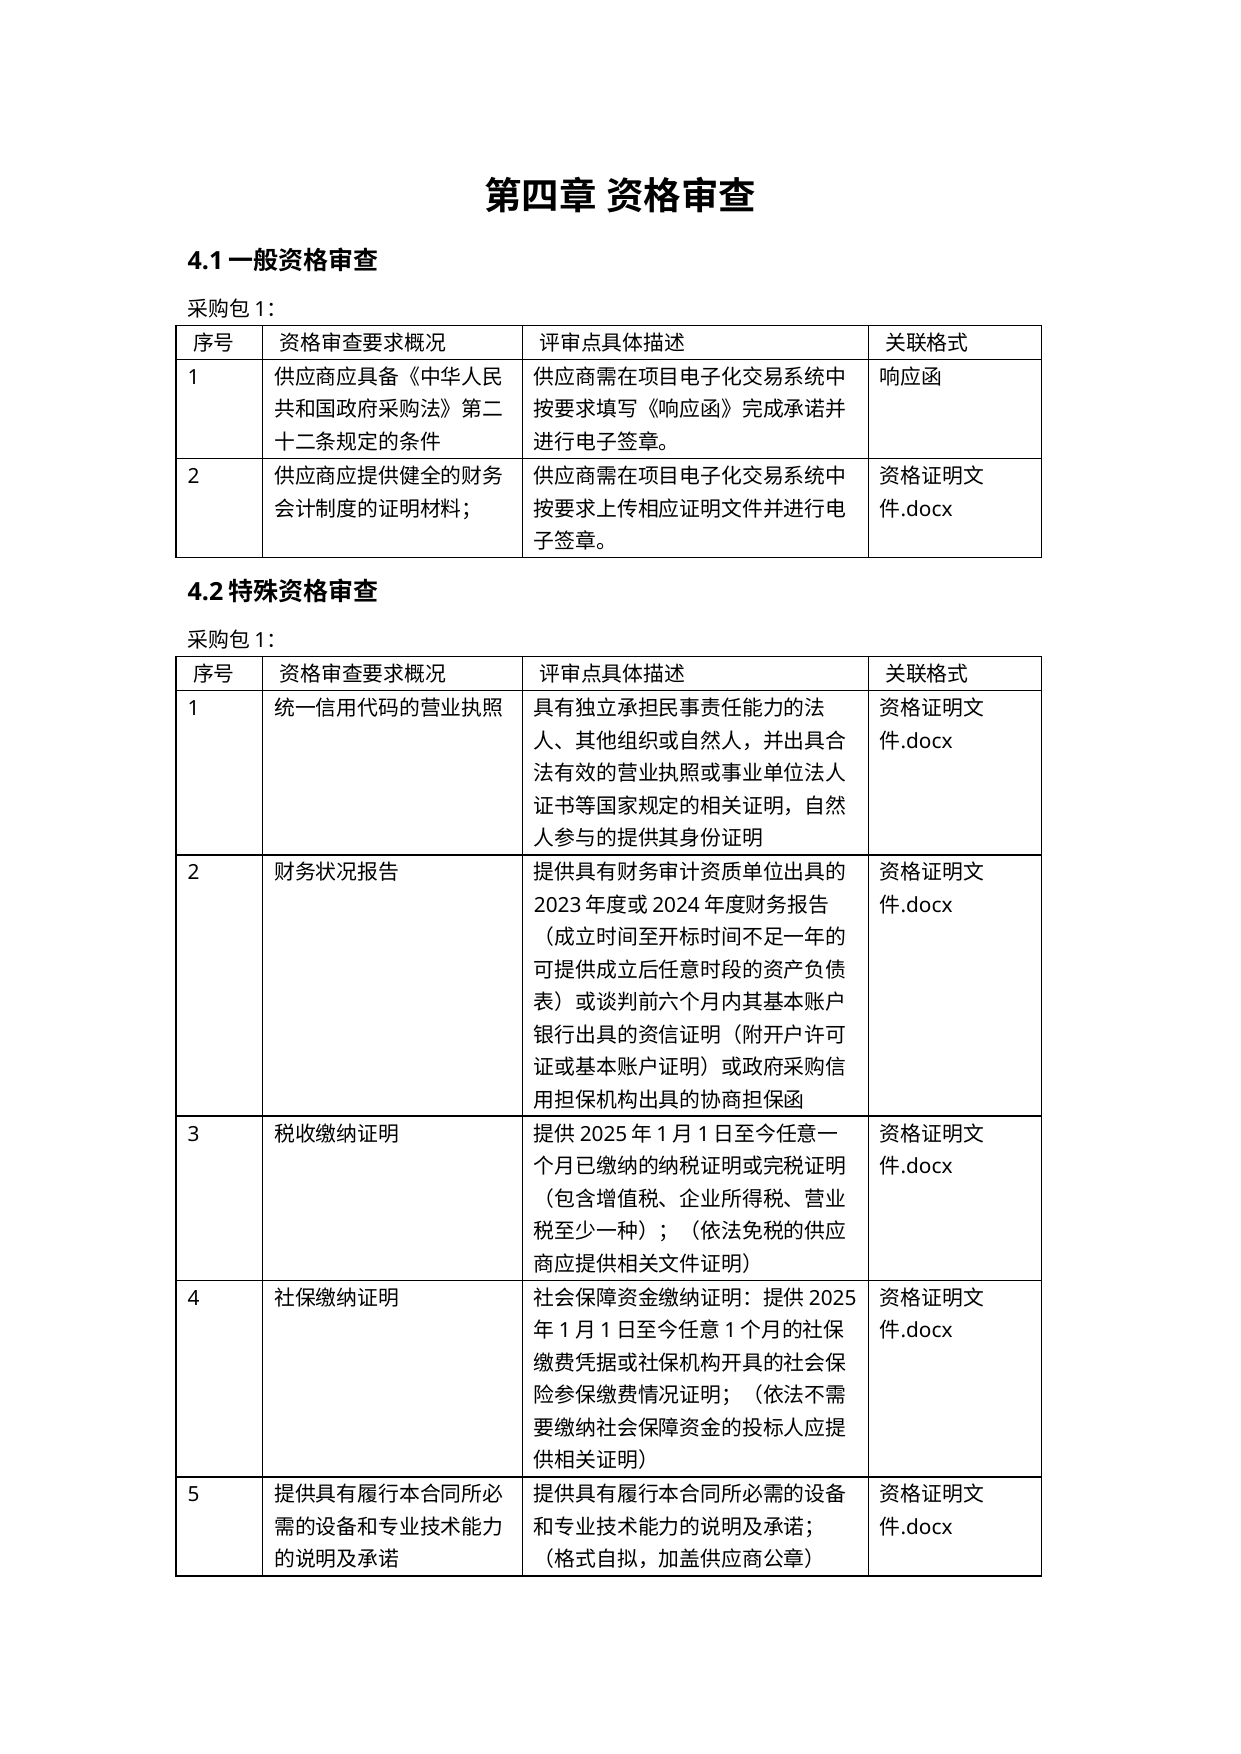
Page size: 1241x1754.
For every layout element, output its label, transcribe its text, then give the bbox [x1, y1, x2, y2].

table_cell 1 [177, 360, 262, 458]
table_cell 资格证明文件.docx [869, 691, 1041, 854]
text 第四章 资格审查 [187, 162, 1053, 227]
text 4.1一般资格审查 [187, 227, 1053, 292]
table_cell 1 [177, 691, 262, 854]
table_header 资格审查要求概况 [263, 657, 522, 690]
table_cell 2 [177, 856, 262, 1115]
table_header 关联格式 [869, 326, 1041, 358]
table_header 资格审查要求概况 [263, 326, 522, 358]
table_cell 响应函 [869, 360, 1041, 458]
table_cell 社保缴纳证明 [263, 1281, 522, 1476]
table_cell 5 [177, 1478, 262, 1575]
table_cell 供应商应具备《中华人民共和国政府采购法》第二十二条规定的条件 [263, 360, 522, 458]
table_cell 4 [177, 1281, 262, 1476]
table_header 序号 [177, 657, 262, 690]
table_cell 供应商需在项目电子化交易系统中按要求填写《响应函》完成承诺并进行电子签章。 [523, 360, 868, 458]
table_cell 资格证明文件.docx [869, 856, 1041, 1115]
table_header 序号 [177, 326, 262, 358]
table_cell 社会保障资金缴纳证明：提供2025年1月1日至今任意1个月的社保缴费凭据或社保机构开具的社会保险参保缴费情况证明；（依法不需要缴纳社会保障资金的投标人应提供相关证明） [523, 1281, 868, 1476]
table_cell 提供具有履行本合同所必需的设备和专业技术能力的说明及承诺；（格式自拟，加盖供应商公章） [523, 1478, 868, 1575]
table_cell 资格证明文件.docx [869, 1478, 1041, 1575]
text 采购包1： [187, 292, 1053, 324]
table_cell 供应商应提供健全的财务会计制度的证明材料； [263, 459, 522, 557]
table_cell 统一信用代码的营业执照 [263, 691, 522, 854]
table_cell 供应商需在项目电子化交易系统中按要求上传相应证明文件并进行电子签章。 [523, 459, 868, 557]
table_header 评审点具体描述 [523, 326, 868, 358]
table_cell 资格证明文件.docx [869, 1117, 1041, 1279]
table_cell 2 [177, 459, 262, 557]
table_cell 具有独立承担民事责任能力的法人、其他组织或自然人，并出具合法有效的营业执照或事业单位法人证书等国家规定的相关证明，自然人参与的提供其身份证明 [523, 691, 868, 854]
table_header 关联格式 [869, 657, 1041, 690]
table_header 评审点具体描述 [523, 657, 868, 690]
table_cell 财务状况报告 [263, 856, 522, 1115]
table_cell 资格证明文件.docx [869, 459, 1041, 557]
table_cell 提供具有财务审计资质单位出具的2023年度或2024年度财务报告（成立时间至开标时间不足一年的可提供成立后任意时段的资产负债表）或谈判前六个月内其基本账户银行出具的资信证明（附开户许可证或基本账户证明）或政府采购信用担保机构出具的协商担保函 [523, 856, 868, 1115]
table_cell 提供2025年1月1日至今任意一个月已缴纳的纳税证明或完税证明（包含增值税、企业所得税、营业税至少一种）；（依法免税的供应商应提供相关文件证明） [523, 1117, 868, 1279]
table_cell 税收缴纳证明 [263, 1117, 522, 1279]
table_cell 资格证明文件.docx [869, 1281, 1041, 1476]
table_cell 提供具有履行本合同所必需的设备和专业技术能力的说明及承诺 [263, 1478, 522, 1575]
table_cell 3 [177, 1117, 262, 1279]
text 4.2特殊资格审查 [187, 558, 1053, 623]
text 采购包1： [187, 623, 1053, 656]
